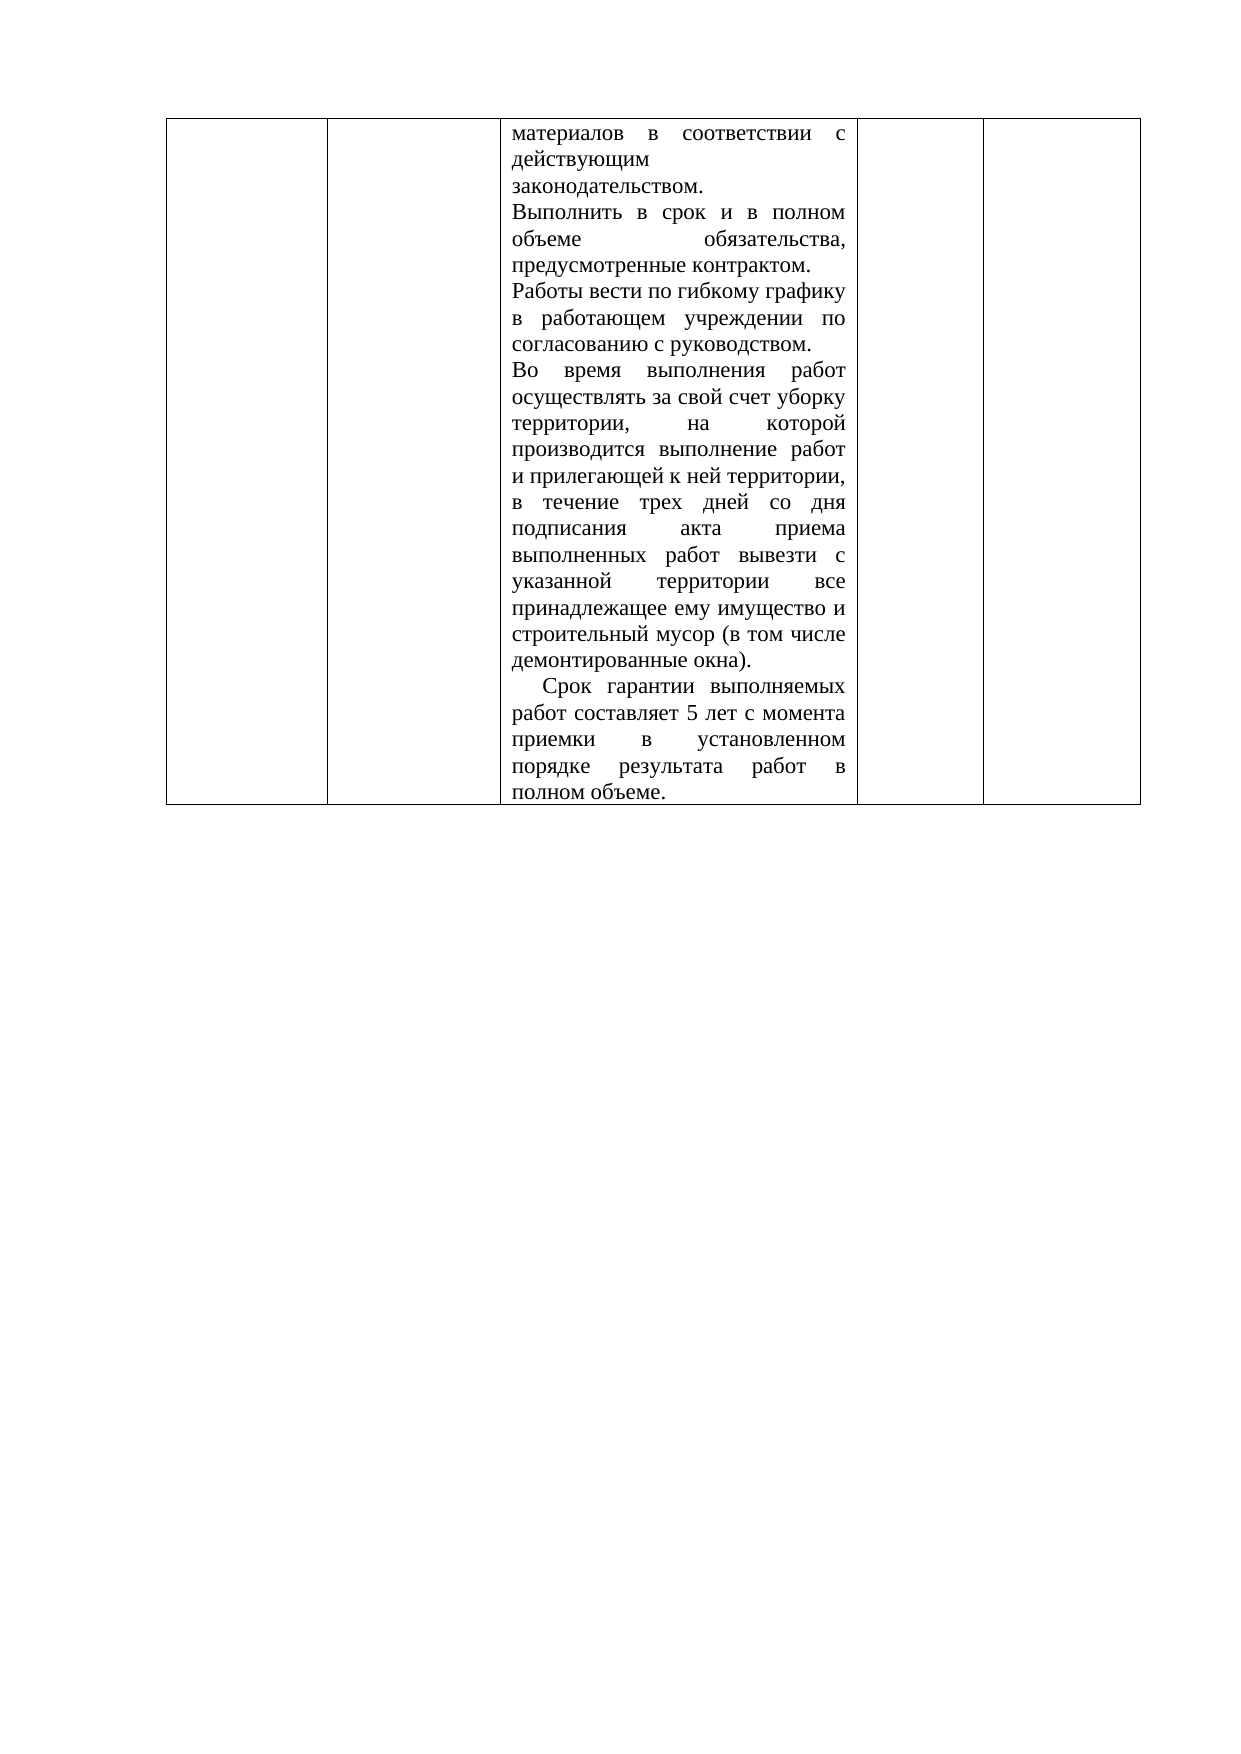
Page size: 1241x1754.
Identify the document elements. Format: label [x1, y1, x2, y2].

table_cell [501, 119, 857, 804]
table_cell [328, 119, 500, 804]
